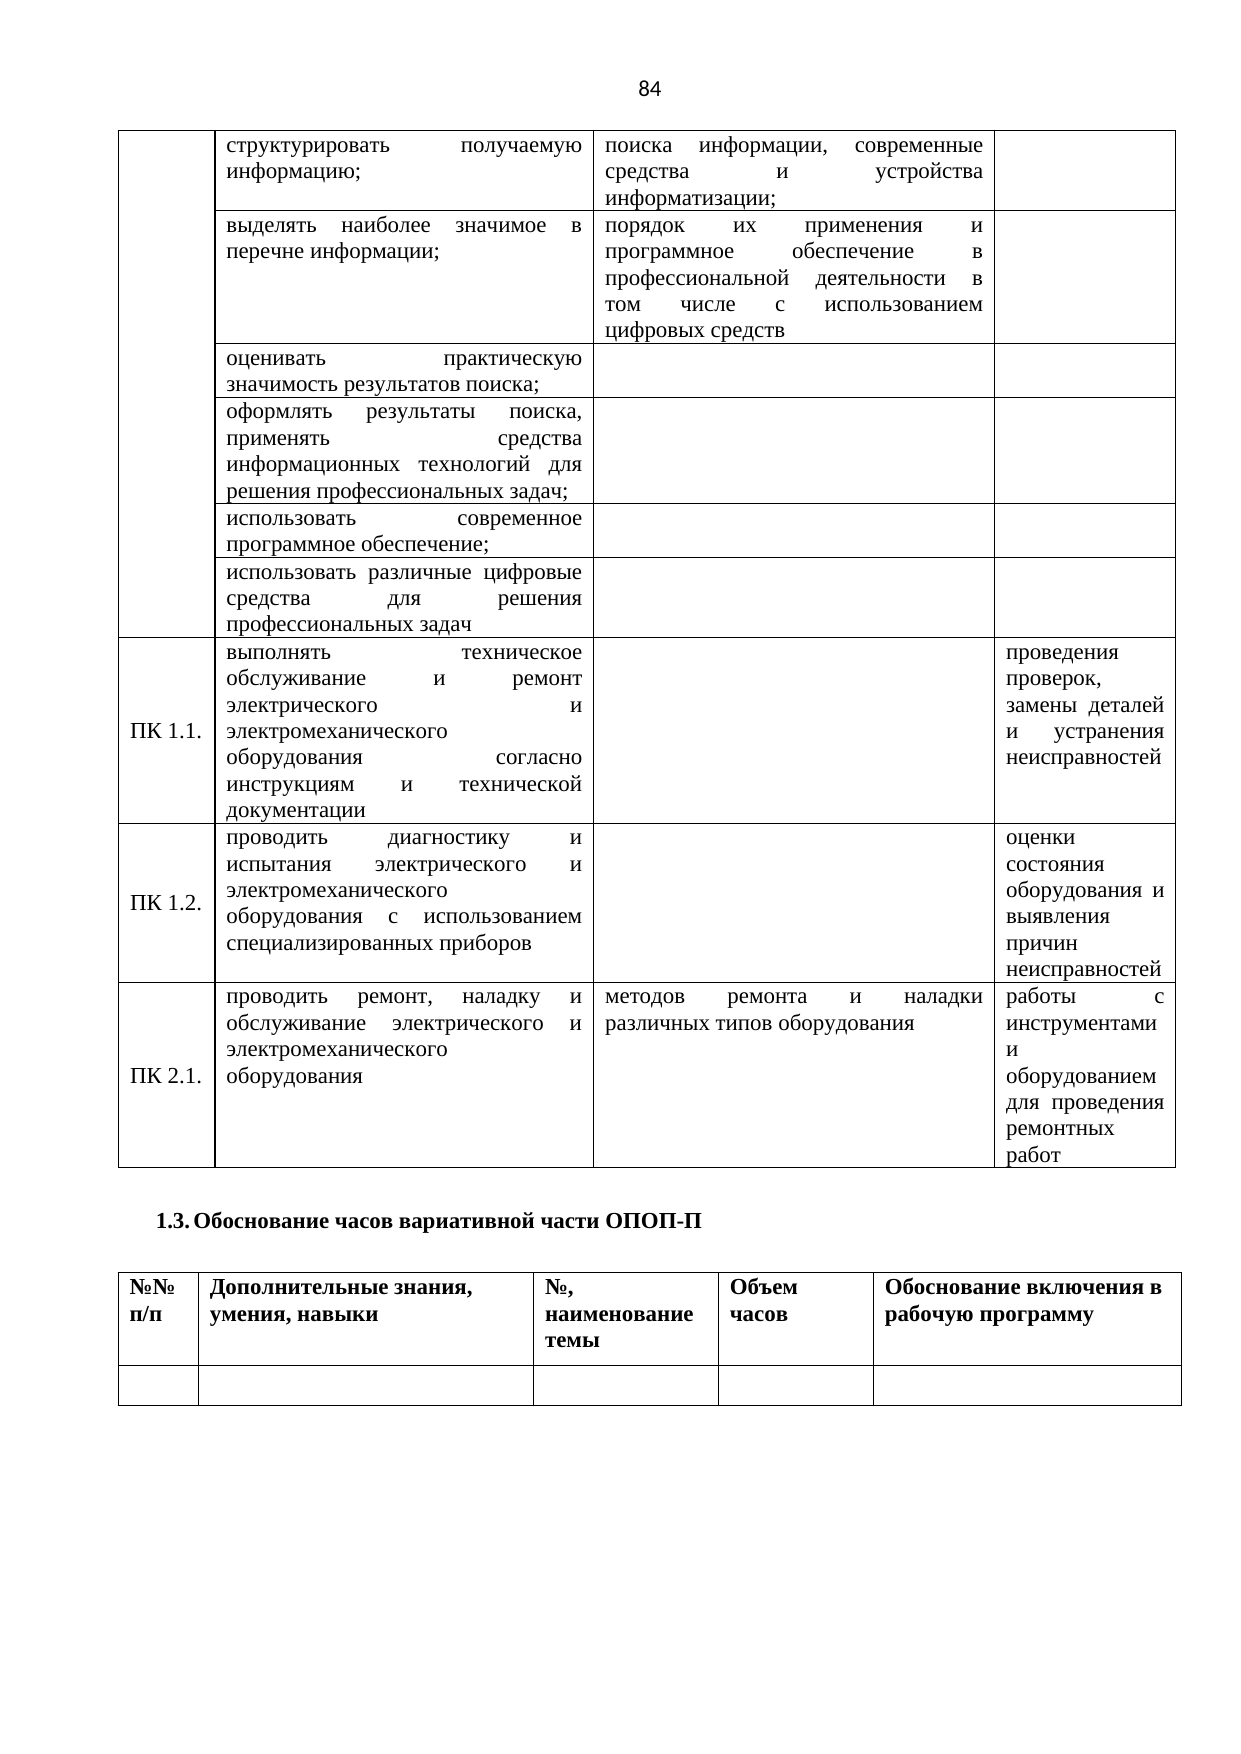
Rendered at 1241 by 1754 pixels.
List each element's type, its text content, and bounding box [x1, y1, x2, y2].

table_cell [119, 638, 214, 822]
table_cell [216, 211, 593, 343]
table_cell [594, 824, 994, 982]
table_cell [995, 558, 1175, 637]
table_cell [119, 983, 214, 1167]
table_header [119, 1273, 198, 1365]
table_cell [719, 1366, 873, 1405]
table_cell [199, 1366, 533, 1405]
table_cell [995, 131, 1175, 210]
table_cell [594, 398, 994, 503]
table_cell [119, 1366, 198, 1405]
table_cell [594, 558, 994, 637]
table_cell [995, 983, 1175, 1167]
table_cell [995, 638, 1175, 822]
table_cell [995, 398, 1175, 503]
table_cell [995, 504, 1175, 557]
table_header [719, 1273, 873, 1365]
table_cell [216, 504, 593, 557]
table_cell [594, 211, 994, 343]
list Обоснование часов вариативной части ОПОП-П [156, 1207, 1181, 1233]
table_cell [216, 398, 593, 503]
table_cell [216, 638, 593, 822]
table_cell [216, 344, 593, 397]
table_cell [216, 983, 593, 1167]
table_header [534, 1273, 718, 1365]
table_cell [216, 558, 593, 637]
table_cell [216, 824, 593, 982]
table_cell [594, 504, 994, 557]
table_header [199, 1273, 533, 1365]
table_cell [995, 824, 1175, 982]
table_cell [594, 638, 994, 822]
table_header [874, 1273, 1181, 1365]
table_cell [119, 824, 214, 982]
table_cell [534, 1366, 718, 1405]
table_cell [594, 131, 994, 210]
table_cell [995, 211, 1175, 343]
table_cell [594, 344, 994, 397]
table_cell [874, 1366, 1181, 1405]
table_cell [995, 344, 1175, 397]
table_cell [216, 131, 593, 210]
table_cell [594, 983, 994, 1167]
